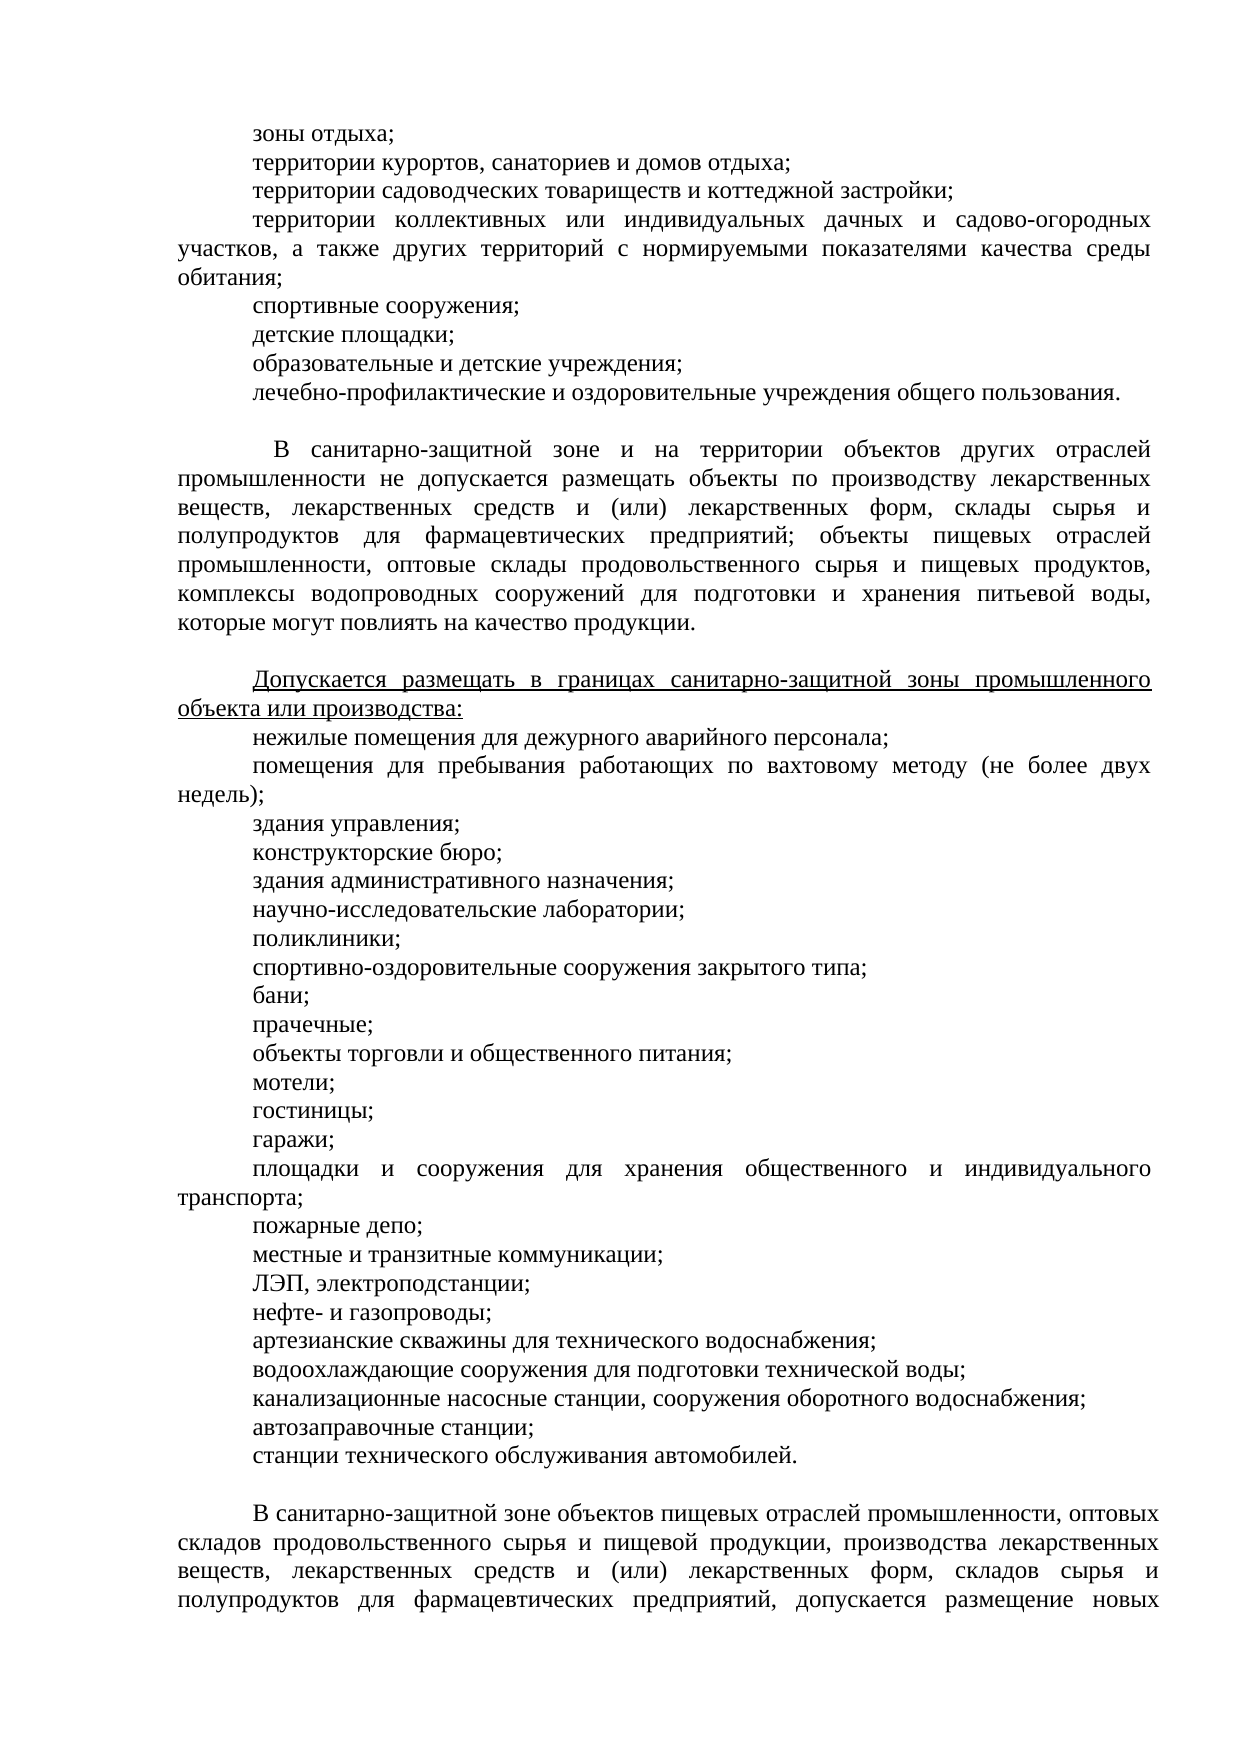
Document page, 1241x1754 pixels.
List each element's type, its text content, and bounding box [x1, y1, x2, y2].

text научно-исследовательские лаборатории; [177, 894, 1152, 923]
text артезианские скважины для технического водоснабжения; [177, 1326, 1152, 1354]
text зоны отдыха; [177, 118, 1152, 147]
text гаражи; [177, 1124, 1152, 1153]
text Допускается размещать в границах санитарно-защитной зоны промышленного объекта или производства: [177, 664, 1152, 722]
text гостиницы; [177, 1096, 1152, 1124]
text бани; [177, 981, 1152, 1009]
text станции технического обслуживания автомобилей. [177, 1441, 1152, 1469]
text прачечные; [177, 1009, 1152, 1038]
text площадки и сооружения для хранения общественного и индивидуального транспорта; [177, 1153, 1152, 1211]
text местные и транзитные коммуникации; [177, 1239, 1152, 1268]
text нежилые помещения для дежурного аварийного персонала; [177, 722, 1152, 751]
text пожарные депо; [177, 1211, 1152, 1239]
text канализационные насосные станции, сооружения оборотного водоснабжения; [177, 1383, 1152, 1412]
text территории коллективных или индивидуальных дачных и садово-огородных участков, а также других территорий с нормируемыми показателями качества среды обитания; [177, 204, 1152, 291]
text ЛЭП, электроподстанции; [177, 1268, 1152, 1297]
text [177, 1498, 1160, 1613]
text водоохлаждающие сооружения для подготовки технической воды; [177, 1354, 1152, 1383]
text мотели; [177, 1067, 1152, 1096]
text нефте- и газопроводы; [177, 1297, 1152, 1326]
text здания административного назначения; [177, 866, 1152, 894]
text В санитарно-защитной зоне и на территории объектов других отраслей промышленности не допускается размещать объекты по производству лекарственных веществ, лекарственных средств и (или) лекарственных форм, склады сырья и полупродуктов для фармацевтических предприятий; объекты пищевых отраслей промышленности, оптовые склады продовольственного сырья и пищевых продуктов, комплексы водопроводных сооружений для подготовки и хранения питьевой воды, которые могут повлиять на качество продукции. [177, 434, 1152, 636]
text поликлиники; [177, 923, 1152, 952]
text помещения для пребывания работающих по вахтовому методу (не более двух недель); [177, 751, 1152, 808]
text детские площадки; [177, 319, 1152, 348]
text образовательные и детские учреждения; [177, 348, 1152, 377]
text лечебно-профилактические и оздоровительные учреждения общего пользования. [177, 377, 1152, 406]
text территории курортов, санаториев и домов отдыха; [177, 147, 1152, 176]
text объекты торговли и общественного питания; [177, 1038, 1152, 1067]
text конструкторские бюро; [177, 837, 1152, 866]
text автозаправочные станции; [177, 1412, 1152, 1441]
text спортивно-оздоровительные сооружения закрытого типа; [177, 952, 1152, 981]
text здания управления; [177, 808, 1152, 837]
text спортивные сооружения; [177, 291, 1152, 319]
text территории садоводческих товариществ и коттеджной застройки; [177, 176, 1152, 204]
